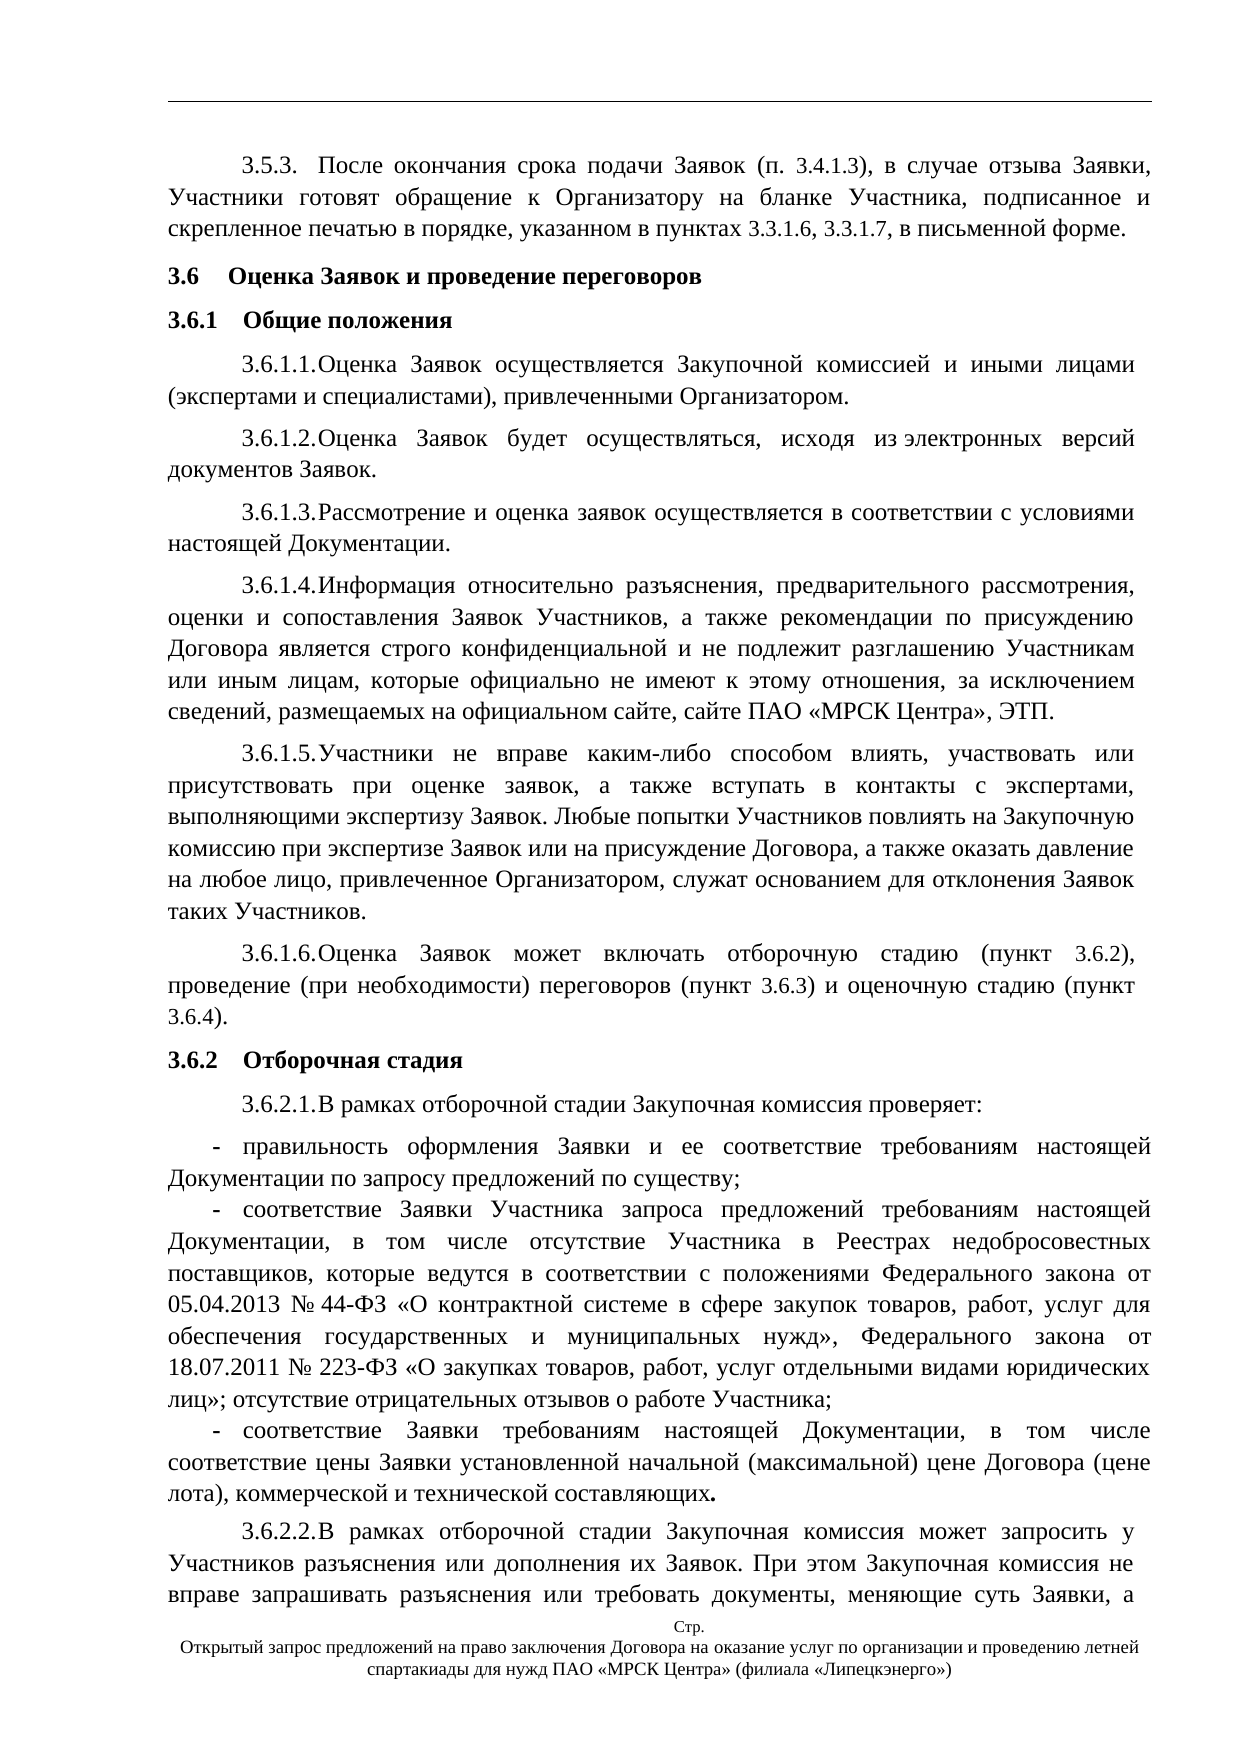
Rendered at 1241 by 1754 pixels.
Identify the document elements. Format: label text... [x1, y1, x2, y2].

list Оценка Заявок будет осуществляться, исходя из электронных версий документов Заявок. [168, 423, 1135, 483]
list После окончания срока подачи Заявок (п. 3.4.1.3), в случае отзыва Заявки, Участники готовят обращение к Организатору на бланке Участника, подписанное и скрепленное печатью в порядке, указанном в пунктах 3.3.1.6, 3.3.1.7, в письменной форме. [168, 150, 1152, 242]
list Оценка Заявок осуществляется Закупочной комиссией и иными лицами (экспертами и специалистами), привлеченными Организатором. [168, 349, 1135, 410]
list Рассмотрение и оценка заявок осуществляется в соответствии с условиями настоящей Документации. [168, 497, 1135, 557]
list Участники не вправе каким-либо способом влиять, участвовать или присутствовать при оценке заявок, а также вступать в контакты с экспертами, выполняющими экспертизу Заявок. Любые попытки Участников повлиять на Закупочную комиссию при экспертизе Заявок или на присуждение Договора, а также оказать давление на любое лицо, привлеченное Организатором, служат основанием для отклонения Заявок таких Участников. [168, 738, 1135, 925]
subtitle Общие положения [168, 305, 1152, 334]
subtitle Отборочная стадия [168, 1045, 1152, 1074]
list правильность оформления Заявки и ее соответствие требованиям настоящей Документации по запросу предложений по существу; [168, 1131, 1152, 1192]
list В рамках отборочной стадии Закупочная комиссия проверяет: [168, 1089, 1135, 1118]
list соответствие Заявки Участника запроса предложений требованиям настоящей Документации, в том числе отсутствие Участника в Реестрах недобросовестных поставщиков, которые ведутся в соответствии с положениями Федерального закона от 05.04.2013 № 44-ФЗ «О контрактной системе в сфере закупок товаров, работ, услуг для обеспечения государственных и муниципальных нужд», Федерального закона от 18.07.2011 № 223-ФЗ «О закупках товаров, работ, услуг отдельными видами юридических лиц»; отсутствие отрицательных отзывов о работе Участника; [168, 1194, 1152, 1413]
list Оценка Заявок может включать отборочную стадию (пункт 3.6.2), проведение (при необходимости) переговоров (пункт 3.6.3) и оценочную стадию (пункт 3.6.4). [168, 938, 1135, 1030]
subtitle Оценка Заявок и проведение переговоров [168, 261, 1152, 290]
list Информация относительно разъяснения, предварительного рассмотрения, оценки и сопоставления Заявок Участников, а также рекомендации по присуждению Договора является строго конфиденциальной и не подлежит разглашению Участникам или иным лицам, которые официально не имеют к этому отношения, за исключением сведений, размещаемых на официальном сайте, сайте ПАО «МРСК Центра», ЭТП. [168, 570, 1135, 725]
list соответствие Заявки требованиям настоящей Документации, в том числе соответствие цены Заявки установленной начальной (максимальной) цене Договора (цене лота), коммерческой и технической составляющих. [168, 1415, 1152, 1507]
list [168, 1516, 1135, 1608]
